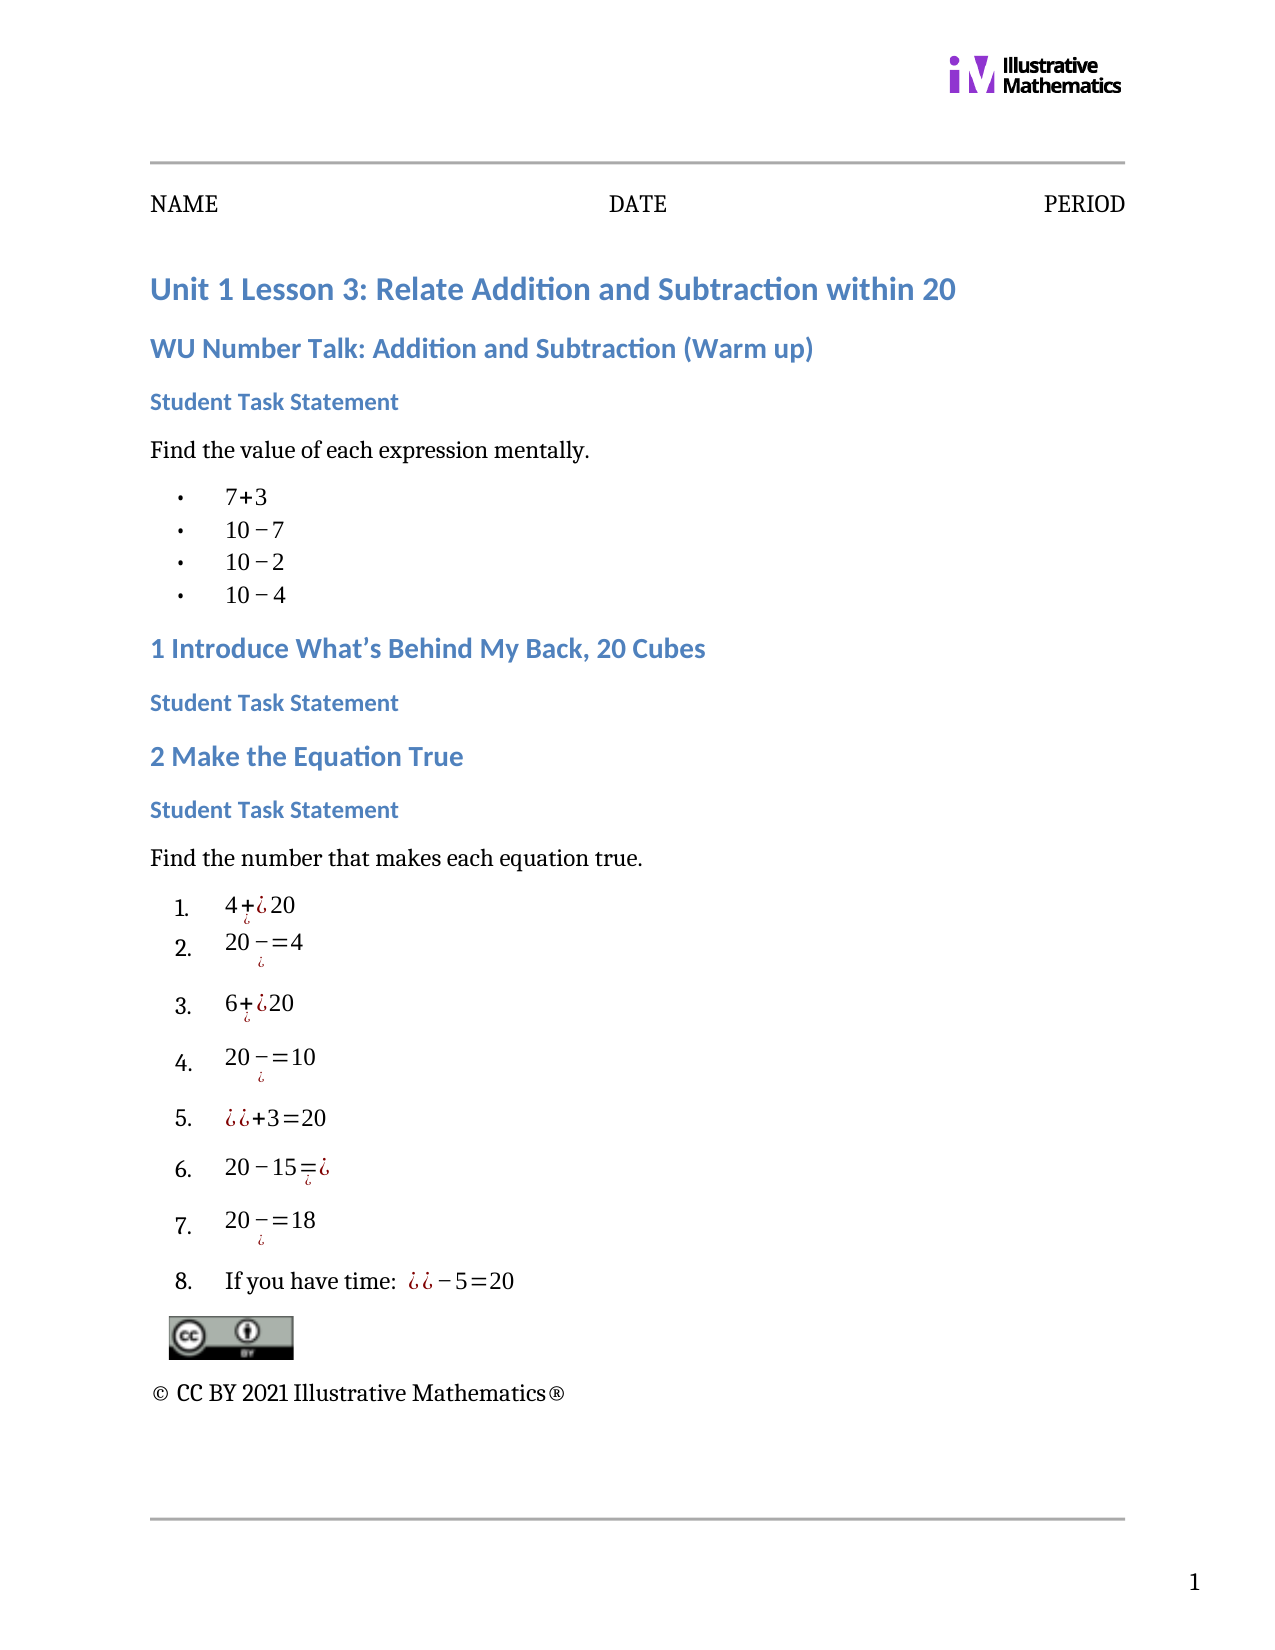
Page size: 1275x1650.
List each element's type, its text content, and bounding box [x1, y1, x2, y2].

list If you have time: [175, 1267, 1125, 1295]
subtitle Unit 1 Lesson 3: Relate Addition and Subtraction within 20 [150, 268, 1125, 309]
subtitle Student Task Statement [150, 794, 1125, 825]
subtitle Student Task Statement [150, 687, 1125, 717]
picture [949, 55, 1121, 93]
picture [168, 1316, 294, 1360]
subtitle WU Number Talk: Addition and Subtraction (Warm up) [150, 330, 1125, 366]
subtitle 2 Make the Equation True [150, 738, 1125, 774]
subtitle Student Task Statement [150, 386, 1125, 417]
text © CC BY 2021 Illustrative Mathematics® [150, 1379, 1125, 1407]
text Find the value of each expression mentally. [150, 436, 1125, 464]
subtitle 1 Introduce What’s Behind My Back, 20 Cubes [150, 630, 1125, 666]
text Find the number that makes each equation true. [150, 844, 1125, 872]
